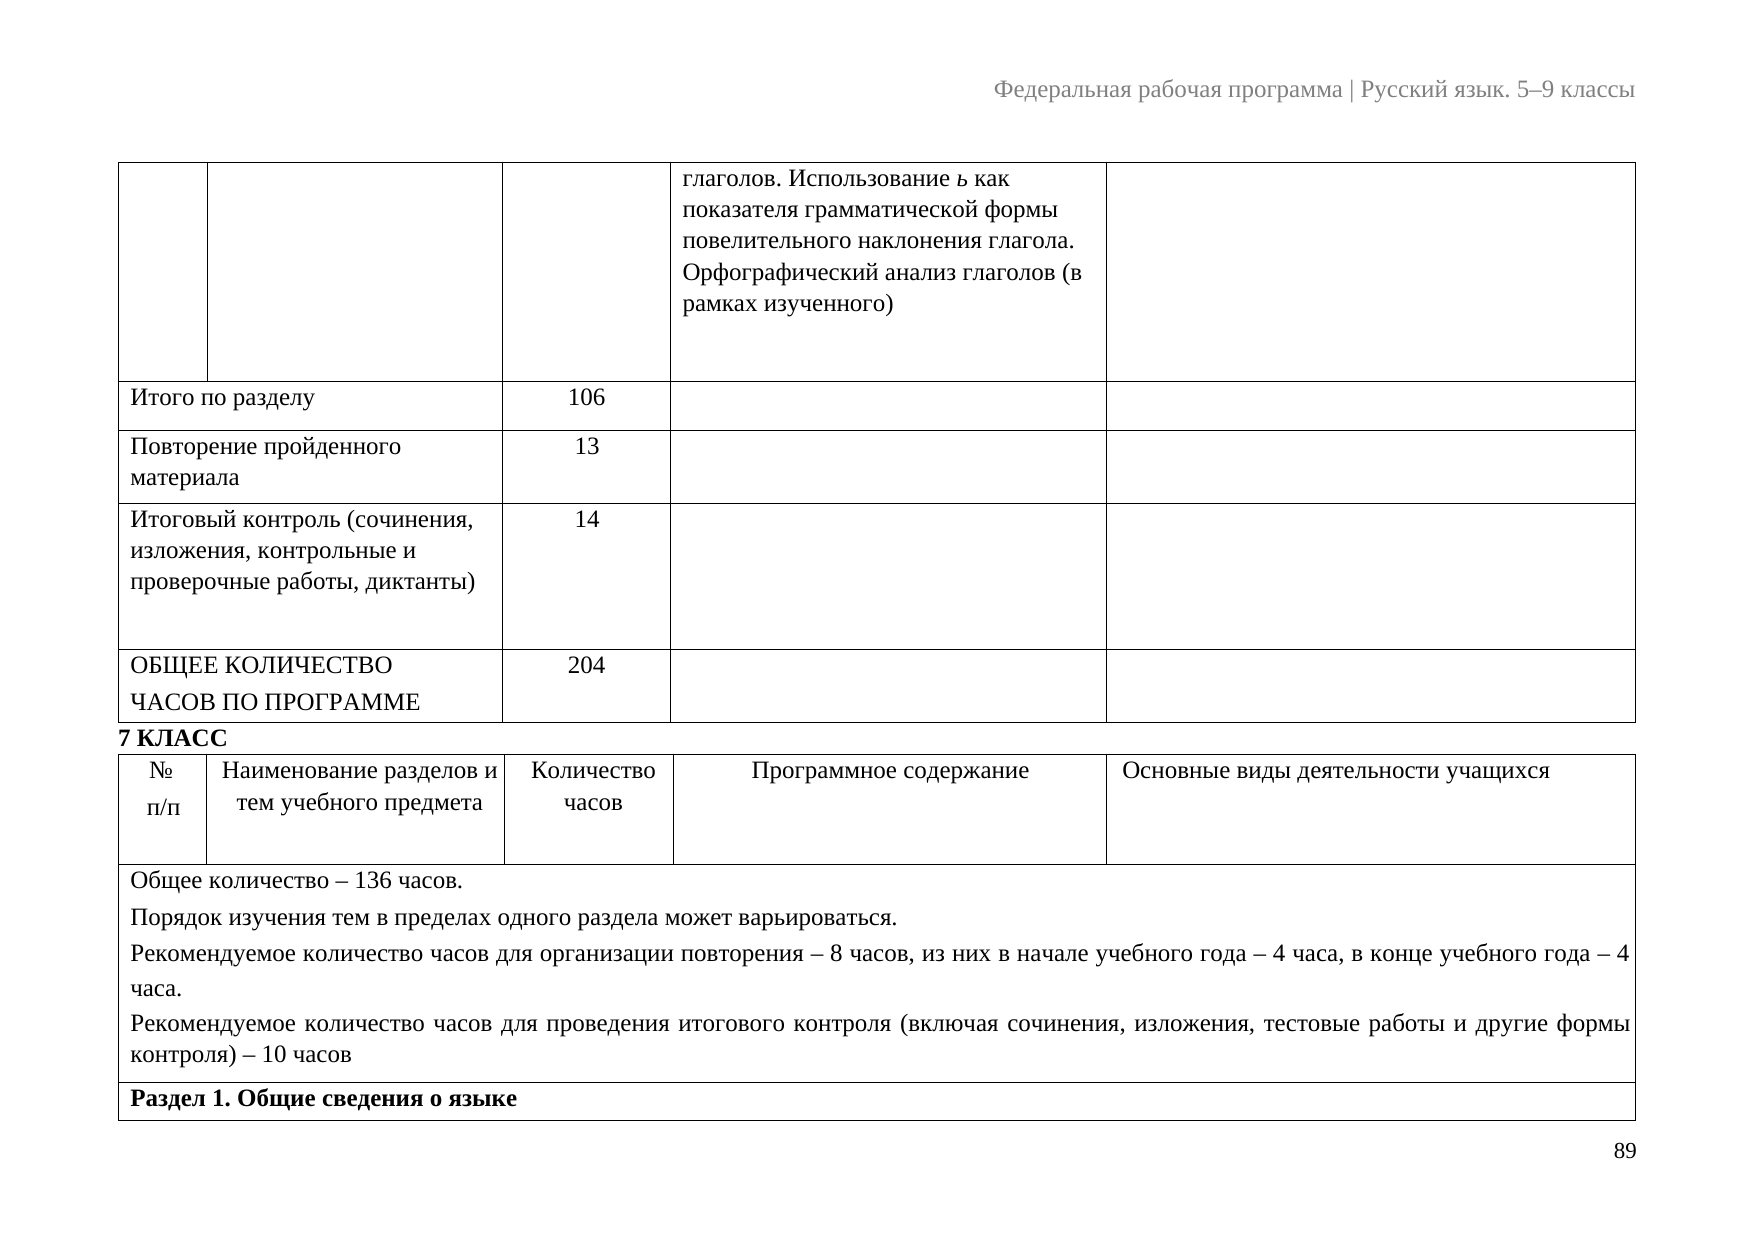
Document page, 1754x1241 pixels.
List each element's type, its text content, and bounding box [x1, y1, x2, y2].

table_cell [671, 382, 1106, 429]
table_cell 204 [503, 650, 670, 722]
table_cell Повторение пройденного материала [119, 431, 502, 503]
table_header глаголов. Использование ь как показателя грамматической формы повелительного наклонения глагола. Орфографический анализ глаголов (в рамках изученного) [671, 163, 1106, 381]
table_cell Итого по разделу [119, 382, 502, 429]
table_cell 14 [503, 504, 670, 648]
table_cell Раздел 1. Общие сведения о языке [119, 1083, 1635, 1120]
table_cell [1107, 382, 1635, 429]
table_header [503, 163, 670, 381]
table_header Количество часов [505, 755, 673, 864]
table_header [1107, 163, 1635, 381]
table_header Основные виды деятельности учащихся [1107, 755, 1635, 864]
table_cell [1107, 431, 1635, 503]
table_cell ОБЩЕЕ КОЛИЧЕСТВО ЧАСОВ ПО ПРОГРАММЕ [119, 650, 502, 722]
table_header № п/п [119, 755, 206, 864]
table_header Наименование разделов и тем учебного предмета [207, 755, 504, 864]
table_cell [1107, 504, 1635, 648]
subtitle 7 КЛАСС [118, 723, 1598, 752]
table_cell Общее количество – 136 часов. Порядок изучения тем в пределах одного раздела может варьироваться. Рекомендуемое количество часов для организации повторения – 8 часов, из них в начале учебного года – 4 часа, в конце учебного года – 4 часа. Рекомендуемое количество часов для проведения итогового контроля (включая сочинения, изложения, тестовые работы и другие формы контроля) – 10 часов [119, 865, 1635, 1082]
table_cell [671, 650, 1106, 722]
table_header [119, 163, 207, 381]
table_header Программное содержание [674, 755, 1106, 864]
table_cell 106 [503, 382, 670, 429]
table_cell Итоговый контроль (сочинения, изложения, контрольные и проверочные работы, диктанты) [119, 504, 502, 648]
table_cell 13 [503, 431, 670, 503]
table_header [208, 163, 502, 381]
table_cell [1107, 650, 1635, 722]
table_cell [671, 504, 1106, 648]
table_cell [671, 431, 1106, 503]
